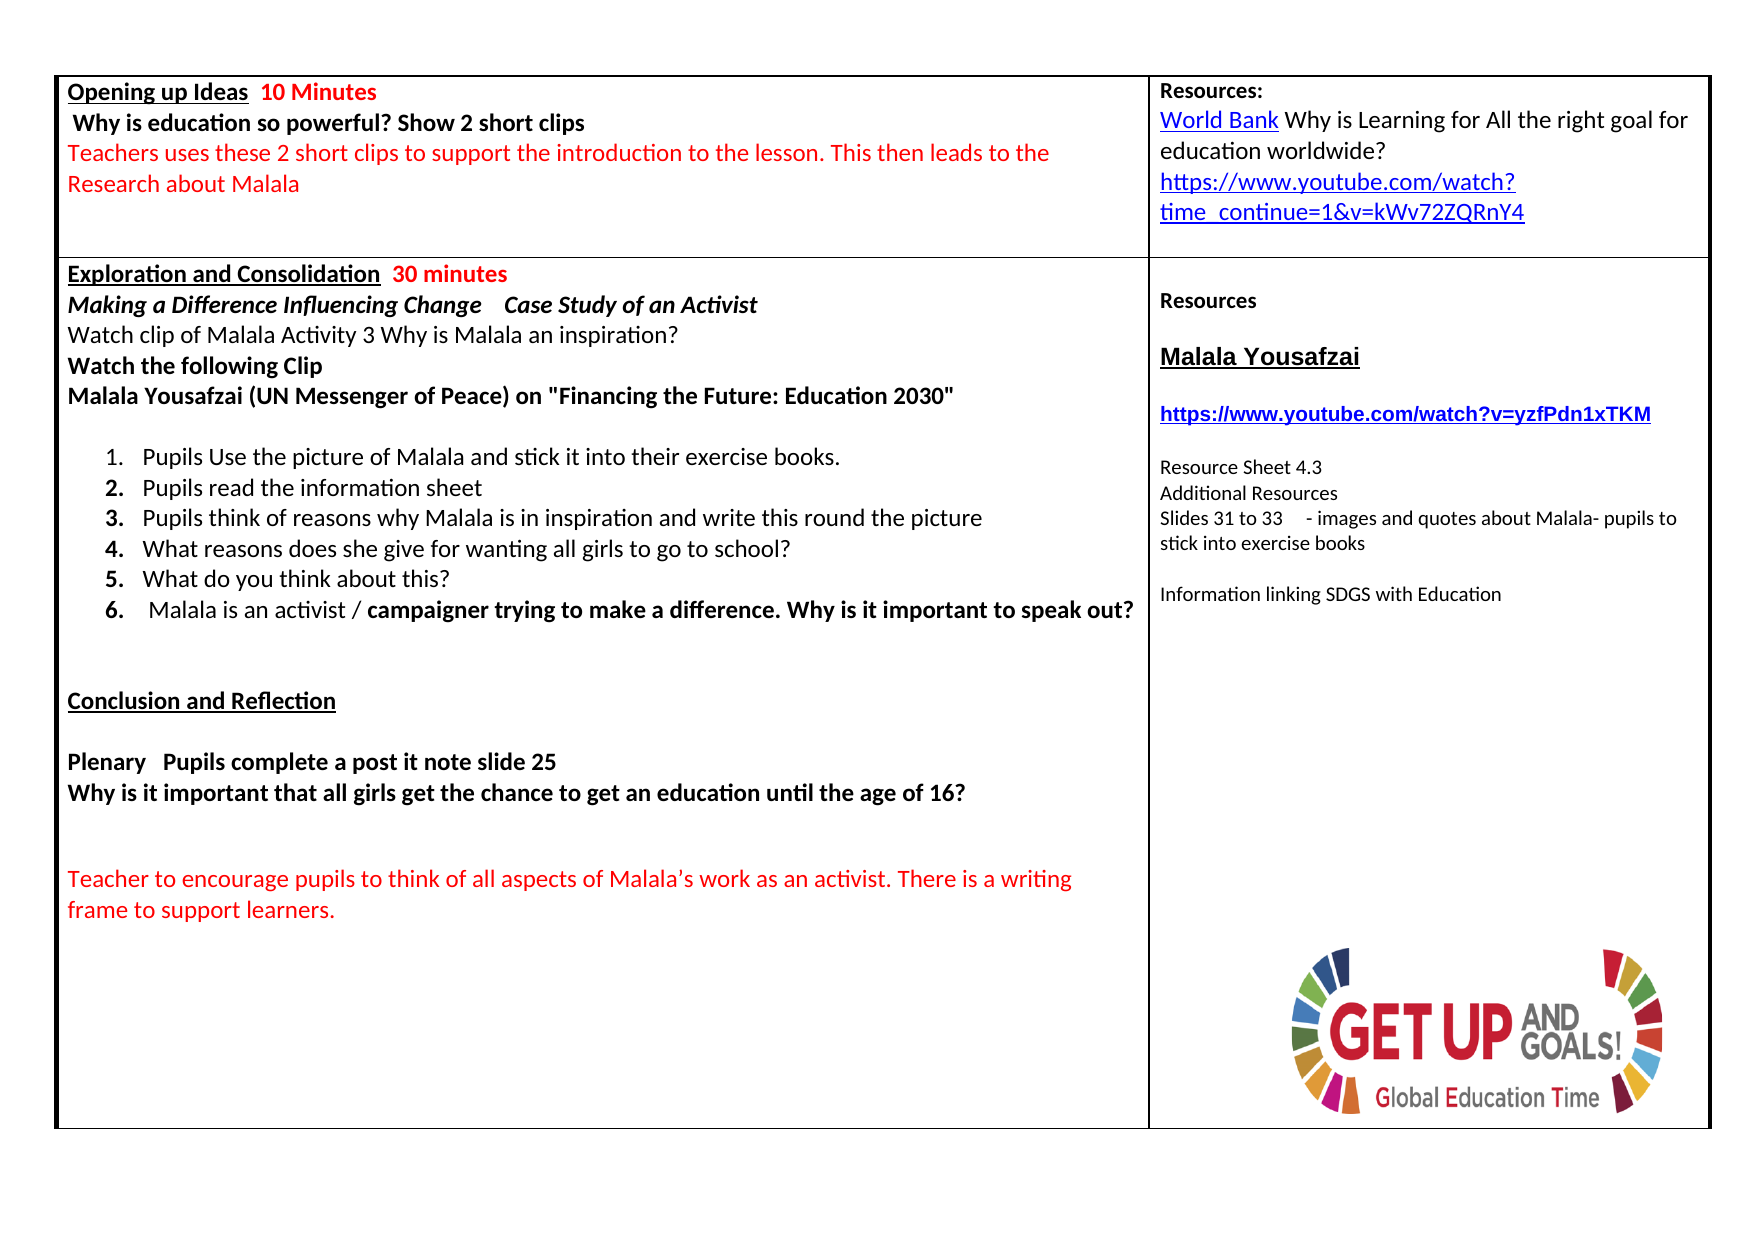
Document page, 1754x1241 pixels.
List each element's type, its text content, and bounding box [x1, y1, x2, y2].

table_cell Resources Malala Yousafzai https://www.youtube.com/watch?v=yzfPdn1xTKM Resource Sheet 4.3 Additional Resources Slides 31 to 33 - images and quotes about Malala- pupils to stick into exercise books Information linking SDGS with Education [1150, 258, 1708, 1128]
table_cell Opening up Ideas 10 Minutes Why is education so powerful? Show 2 short clips Teachers uses these 2 short clips to support the introduction to the lesson. This then leads to the Research about Malala [59, 77, 1148, 257]
table_cell Exploration and Consolidation 30 minutes Making a Difference Influencing Change Case Study of an Activist Watch clip of Malala Activity 3 Why is Malala an inspiration? Watch the following Clip Malala Yousafzai (UN Messenger of Peace) on "Financing the Future: Education 2030" Pupils Use the picture of Malala and stick it into their exercise books. Pupils read the information sheet Pupils think of reasons why Malala is in inspiration and write this round the picture What reasons does she give for wanting all girls to go to school? What do you think about this? Malala is an activist / campaigner trying to make a difference. Why is it important to speak out? Conclusion and Reflection Plenary Pupils complete a post it note slide 25 Why is it important that all girls get the chance to get an education until the age of 16? Teacher to encourage pupils to think of all aspects of Malala’s work as an activist. There is a writing frame to support learners. [59, 258, 1148, 1128]
picture [1291, 948, 1663, 1114]
table_cell Resources: World Bank Why is Learning for All the right goal for education worldwide? https://www.youtube.com/watch?time_continue=1&v=kWv72ZQRnY4 [1150, 77, 1708, 257]
